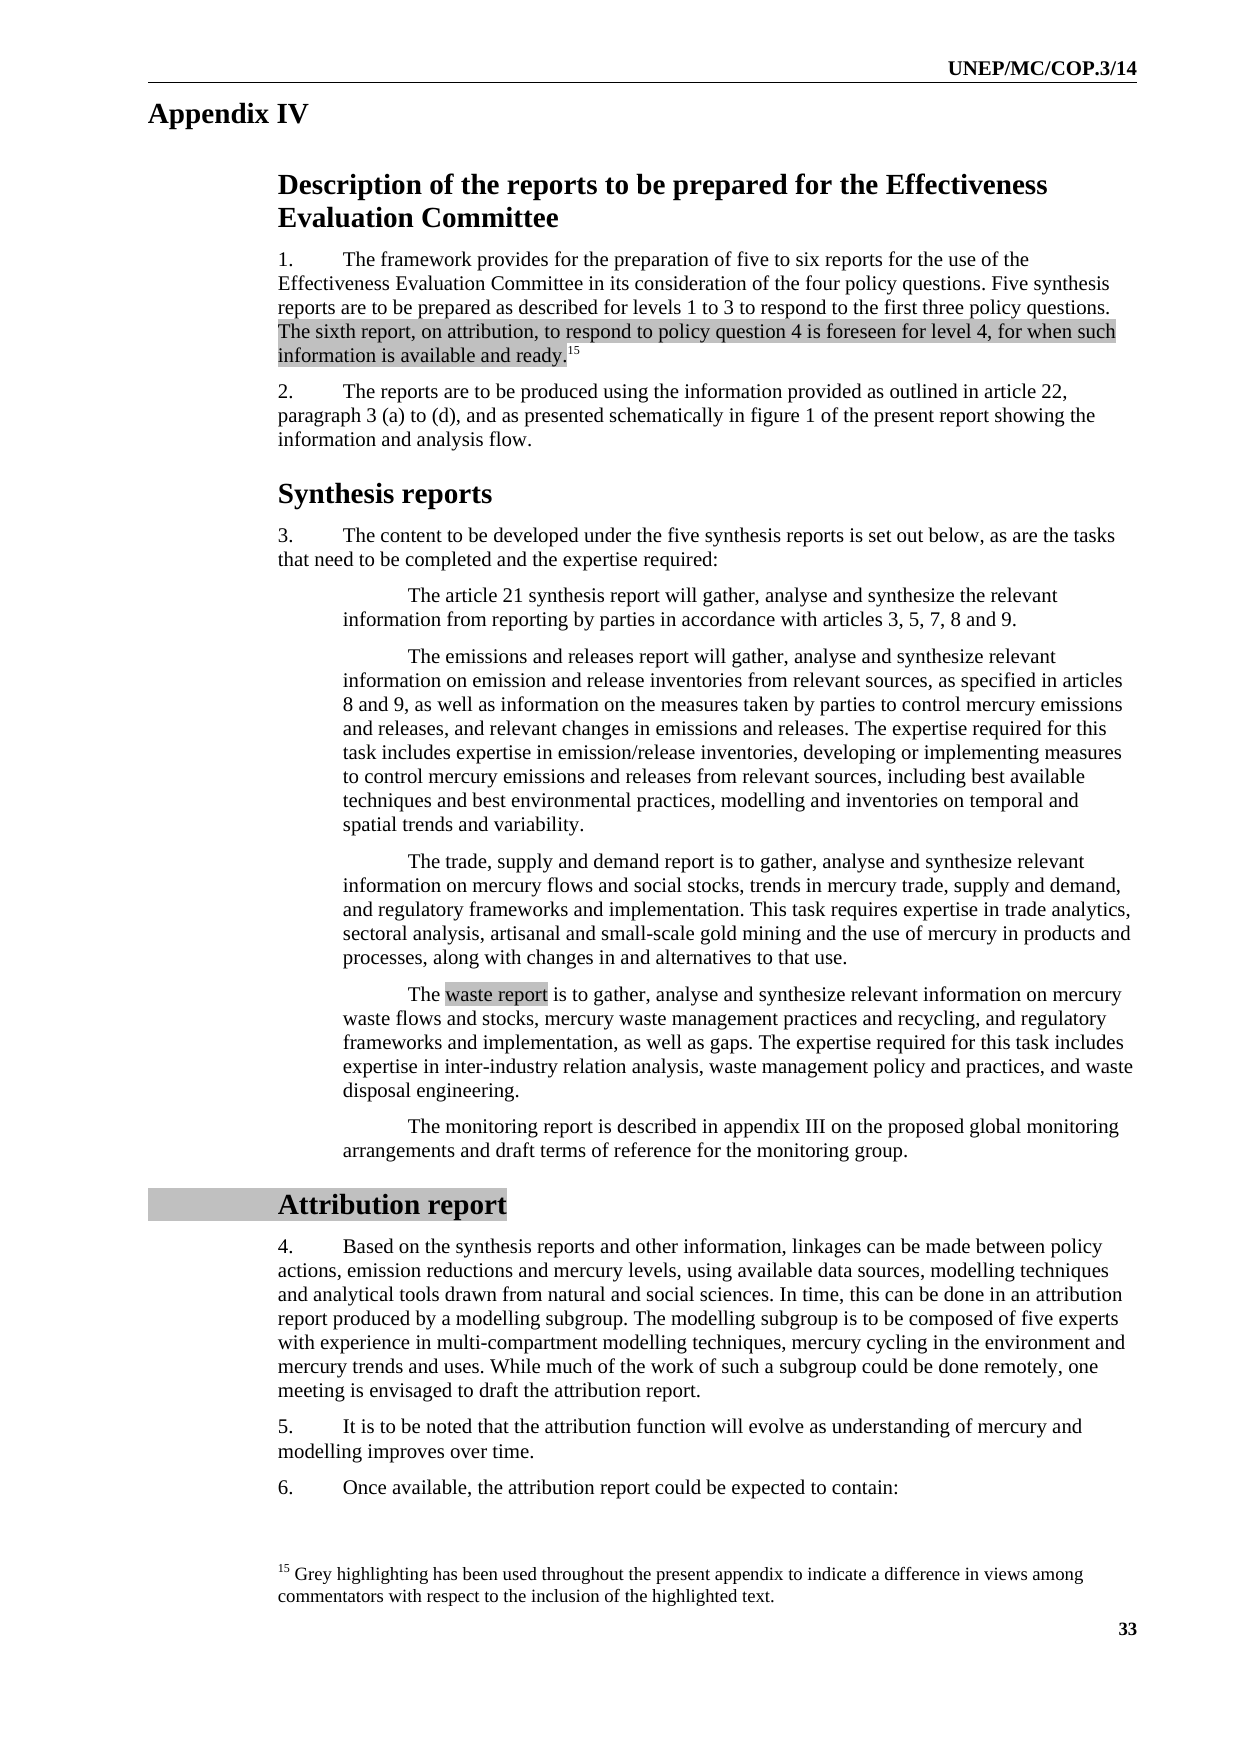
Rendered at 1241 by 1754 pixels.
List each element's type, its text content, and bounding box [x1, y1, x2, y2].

text The article 21 synthesis report will gather, analyse and synthesize the relevant information from reporting by parties in accordance with articles 3, 5, 7, 8 and 9. [343, 583, 1137, 631]
text Synthesis reports [148, 476, 1107, 510]
text Appendix IV [148, 96, 1137, 129]
list The framework provides for the preparation of five to six reports for the use of the Effectiveness Evaluation Committee in its consideration of the four policy questions. Five synthesis reports are to be prepared as described for levels 1 to 3 to respond to the first three policy questions. The sixth report, on attribution, to respond to policy question 4 is foreseen for level 4, for when such information is available and ready. [278, 246, 1137, 367]
list Once available, the attribution report could be expected to contain: [278, 1475, 1137, 1499]
list It is to be noted that the attribution function will evolve as understanding of mercury and modelling improves over time. [278, 1414, 1137, 1463]
list Based on the synthesis reports and other information, linkages can be made between policy actions, emission reductions and mercury levels, using available data sources, modelling techniques and analytical tools drawn from natural and social sciences. In time, this can be done in an attribution report produced by a modelling subgroup. The modelling subgroup is to be composed of five experts with experience in multi-compartment modelling techniques, mercury cycling in the environment and mercury trends and uses. While much of the work of such a subgroup could be done remotely, one meeting is envisaged to draft the attribution report. [278, 1233, 1137, 1402]
list The content to be developed under the five synthesis reports is set out below, as are the tasks that need to be completed and the expertise required: [278, 522, 1137, 571]
list The reports are to be produced using the information provided as outlined in article 22, paragraph 3 (a) to (d), and as presented schematically in figure 1 of the present report showing the information and analysis flow. [278, 379, 1137, 451]
text Attribution report [148, 1187, 1107, 1221]
text The waste report is to gather, analyse and synthesize relevant information on mercury waste flows and stocks, mercury waste management practices and recycling, and regulatory frameworks and implementation, as well as gaps. The expertise required for this task includes expertise in inter-industry relation analysis, waste management policy and practices, and waste disposal engineering. [343, 982, 1137, 1102]
text The monitoring report is described in appendix III on the proposed global monitoring arrangements and draft terms of reference for the monitoring group. [343, 1114, 1137, 1162]
title Description of the reports to be prepared for the Effectiveness Evaluation Committee [278, 167, 1137, 234]
text The trade, supply and demand report is to gather, analyse and synthesize relevant information on mercury flows and social stocks, trends in mercury trade, supply and demand, and regulatory frameworks and implementation. This task requires expertise in trade analytics, sectoral analysis, artisanal and small-scale gold mining and the use of mercury in products and processes, along with changes in and alternatives to that use. [343, 849, 1137, 969]
text The emissions and releases report will gather, analyse and synthesize relevant information on emission and release inventories from relevant sources, as specified in articles 8 and 9, as well as information on the measures taken by parties to control mercury emissions and releases, and relevant changes in emissions and releases. The expertise required for this task includes expertise in emission/release inventories, developing or implementing measures to control mercury emissions and releases from relevant sources, including best available techniques and best environmental practices, modelling and inventories on temporal and spatial trends and variability. [343, 644, 1137, 836]
